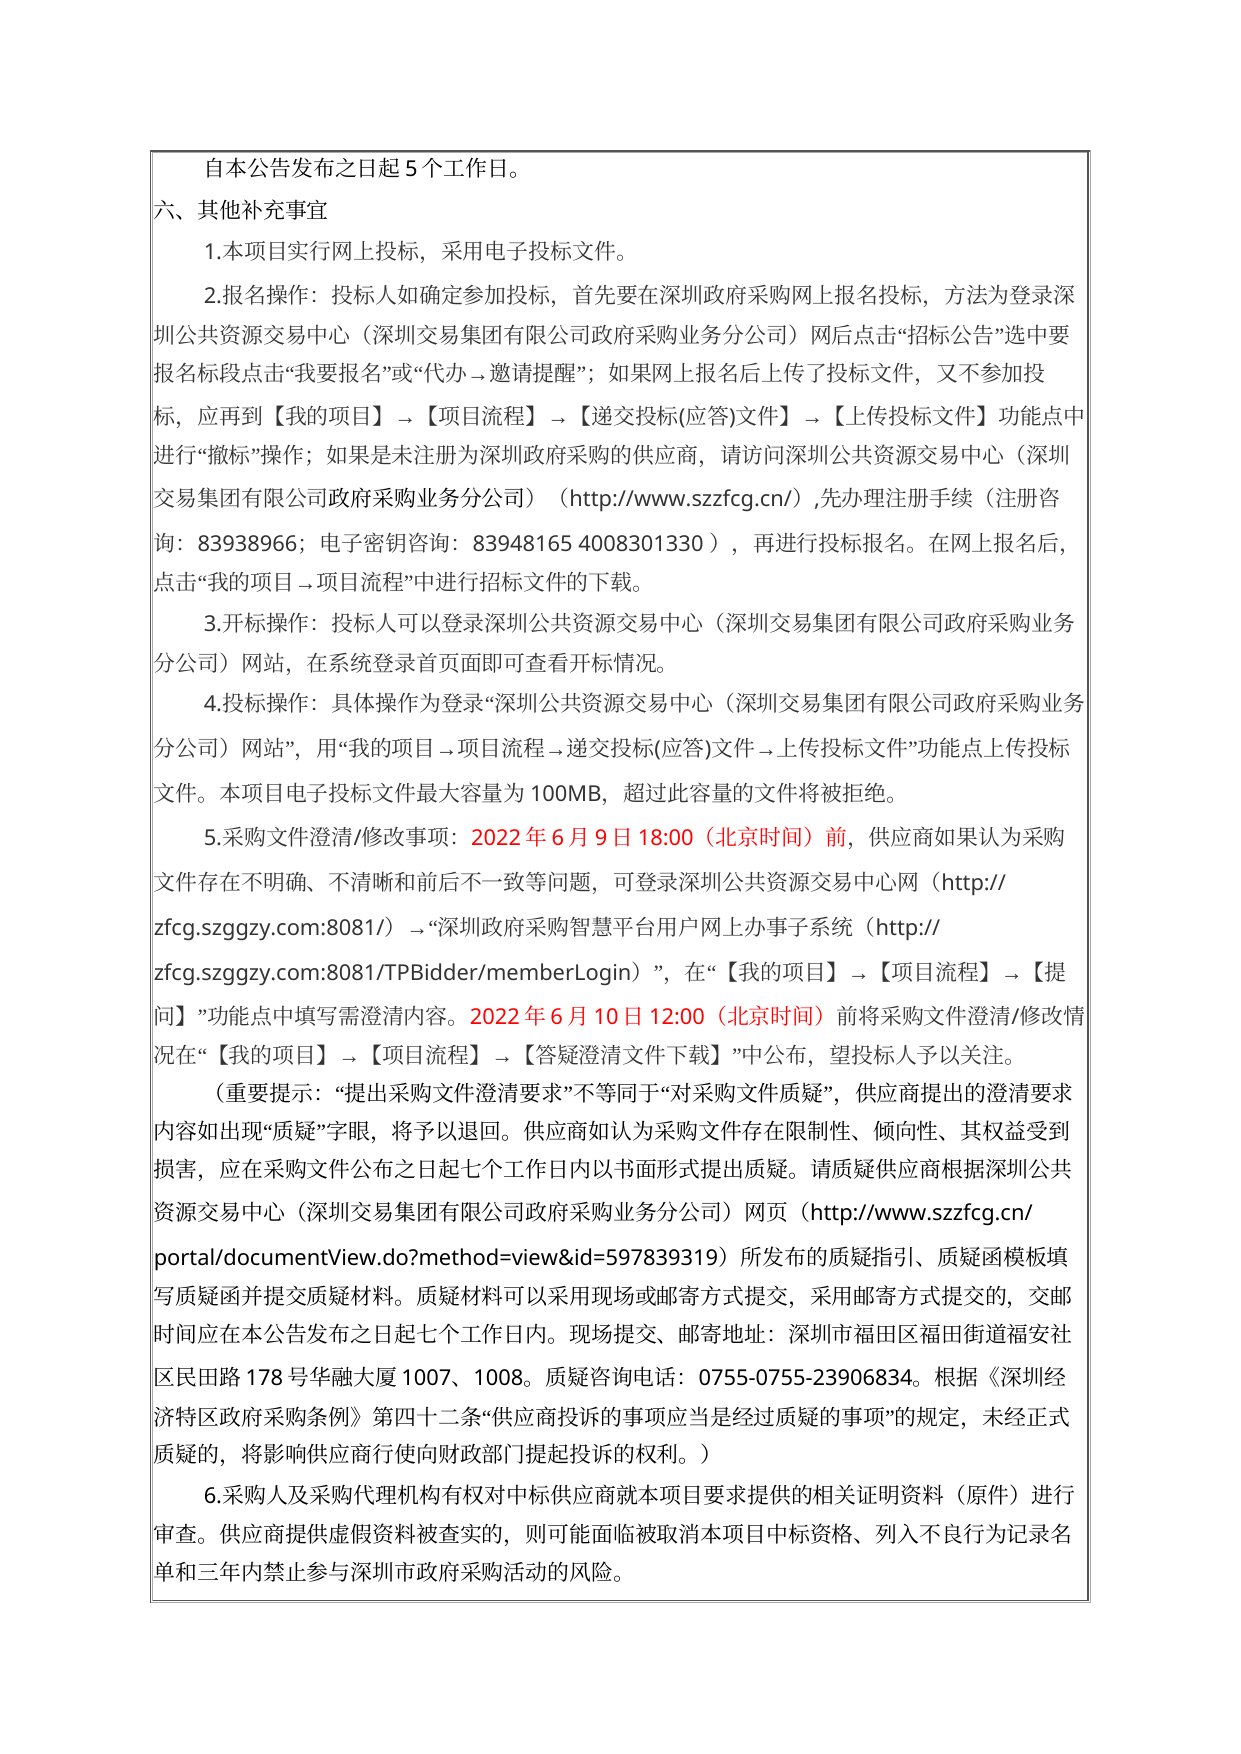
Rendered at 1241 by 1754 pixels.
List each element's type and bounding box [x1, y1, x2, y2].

table_header [153, 153, 1087, 1600]
